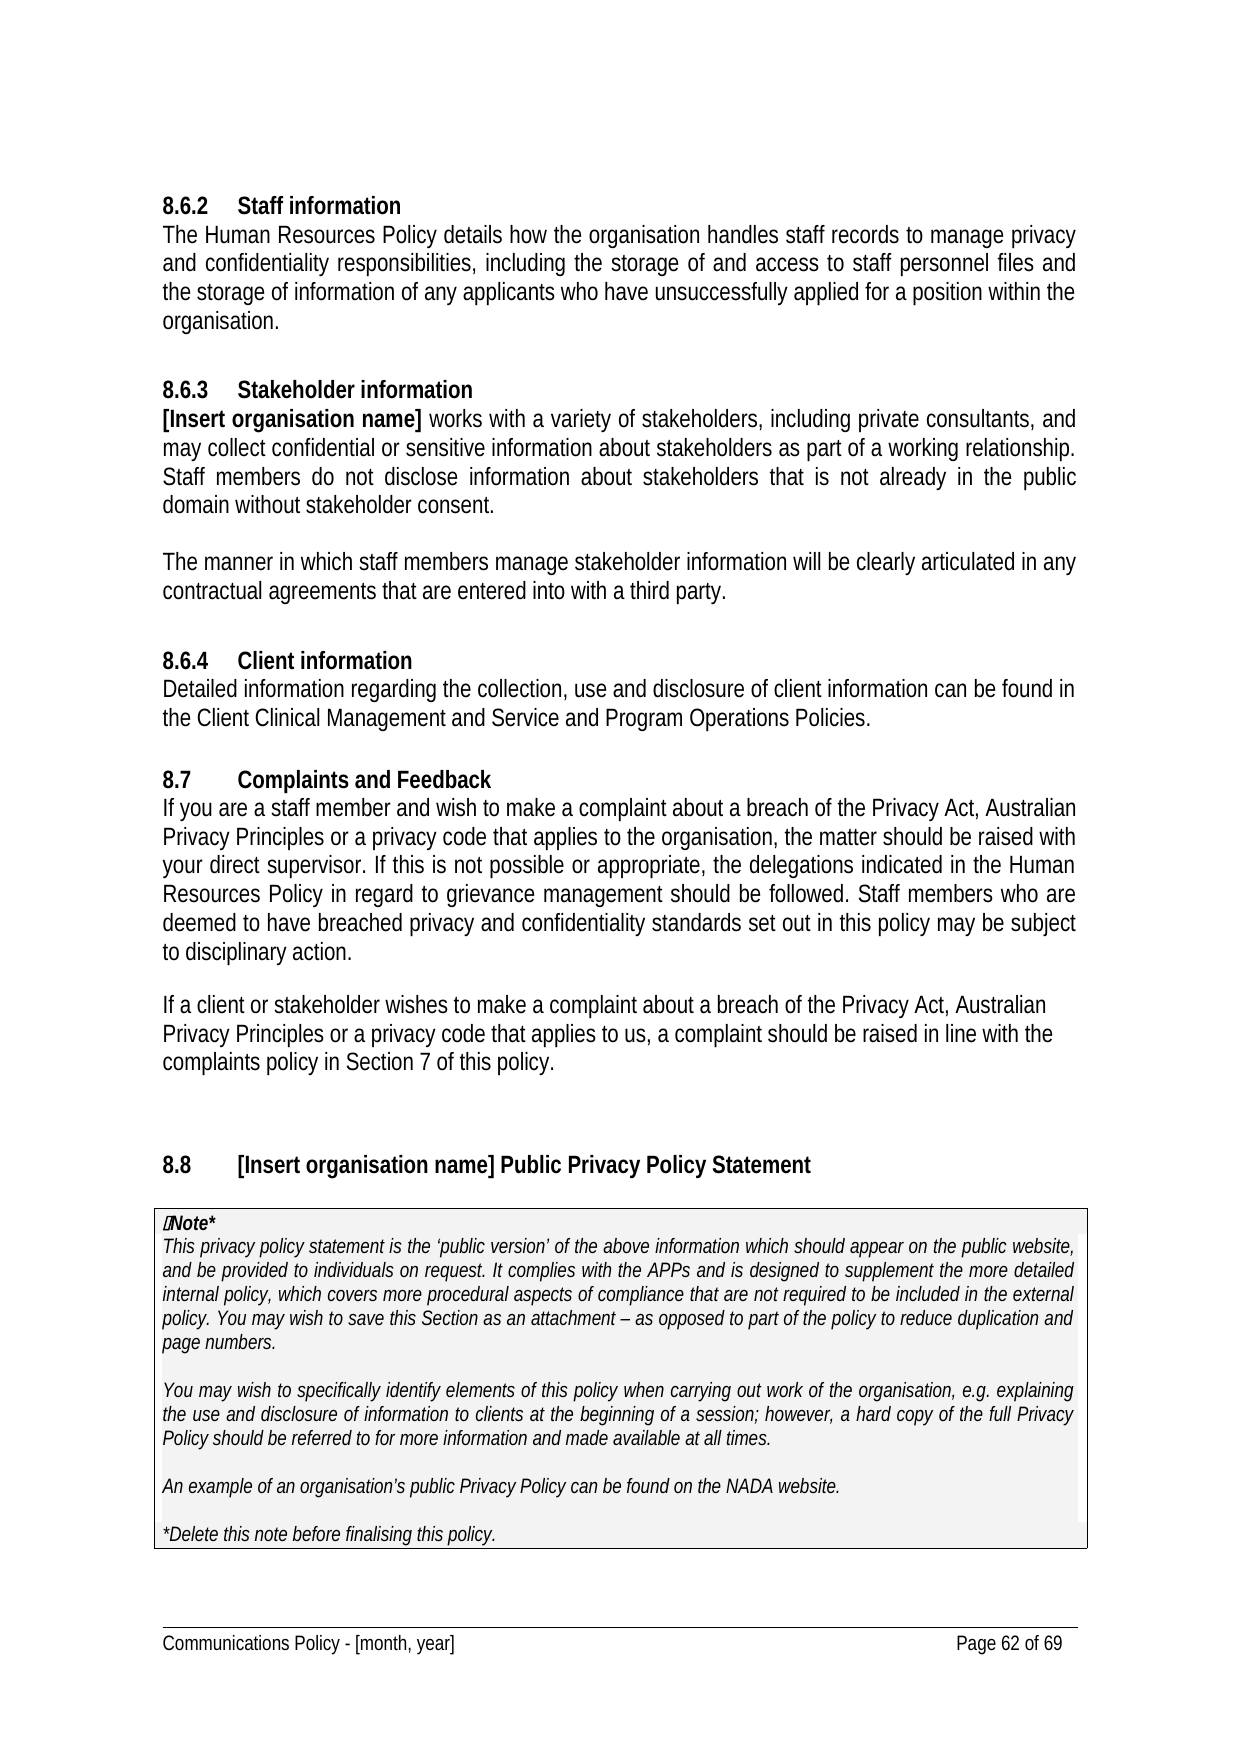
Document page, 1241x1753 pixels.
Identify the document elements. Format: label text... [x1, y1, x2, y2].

subtitle 8.6.3 Stakeholder information [162, 376, 1078, 404]
text The Human Resources Policy details how the organisation handles staff records to manage privacy and confidentiality responsibilities, including the storage of and access to staff personnel files and the storage of information of any applicants who have unsuccessfully applied for a position within the organisation. [162, 220, 1078, 334]
text If you are a staff member and wish to make a complaint about a breach of the Privacy Act, Australian Privacy Principles or a privacy code that applies to the organisation, the matter should be raised with your direct supervisor. If this is not possible or appropriate, the delegations indicated in the Human Resources Policy in regard to grievance management should be followed. Staff members who are deemed to have breached privacy and confidentiality standards set out in this policy may be subject to disciplinary action. [162, 793, 1078, 965]
text [Insert organisation name] works with a variety of stakeholders, including private consultants, and may collect confidential or sensitive information about stakeholders as part of a working relationship. Staff members do not disclose information about stakeholders that is not already in the public domain without stakeholder consent. [162, 404, 1078, 519]
text An example of an organisation’s public Privacy Policy can be found on the NADA website. [162, 1474, 1078, 1498]
text The manner in which staff members manage stakeholder information will be clearly articulated in any contractual agreements that are entered into with a third party. [162, 547, 1078, 605]
subtitle 8.7 Complaints and Feedback [162, 764, 1078, 793]
subtitle 8.6.2 Staff information [162, 191, 1078, 220]
subtitle 8.6.4 Client information [162, 646, 1078, 674]
text *Delete this note before finalising this policy. [155, 1519, 1087, 1548]
text This privacy policy statement is the ‘public version’ of the above information which should appear on the public website, and be provided to individuals on request. It complies with the APPs and is designed to supplement the more detailed internal policy, which covers more procedural aspects of compliance that are not required to be included in the external policy. You may wish to save this Section as an attachment – as opposed to part of the policy to reduce duplication and page numbers. [162, 1234, 1078, 1354]
text If a client or stakeholder wishes to make a complaint about a breach of the Privacy Act, Australian Privacy Principles or a privacy code that applies to us, a complaint should be raised in line with the complaints policy in Section 7 of this policy. [162, 990, 1078, 1076]
text Note* [155, 1209, 1087, 1234]
text Detailed information regarding the collection, use and disclosure of client information can be found in the Client Clinical Management and Service and Program Operations Policies. [162, 674, 1078, 732]
subtitle 8.8 [Insert organisation name] Public Privacy Policy Statement [162, 1151, 1078, 1179]
text You may wish to specifically identify elements of this policy when carrying out work of the organisation, e.g. explaining the use and disclosure of information to clients at the beginning of a session; however, a hard copy of the full Privacy Policy should be referred to for more information and made available at all times. [162, 1378, 1078, 1450]
